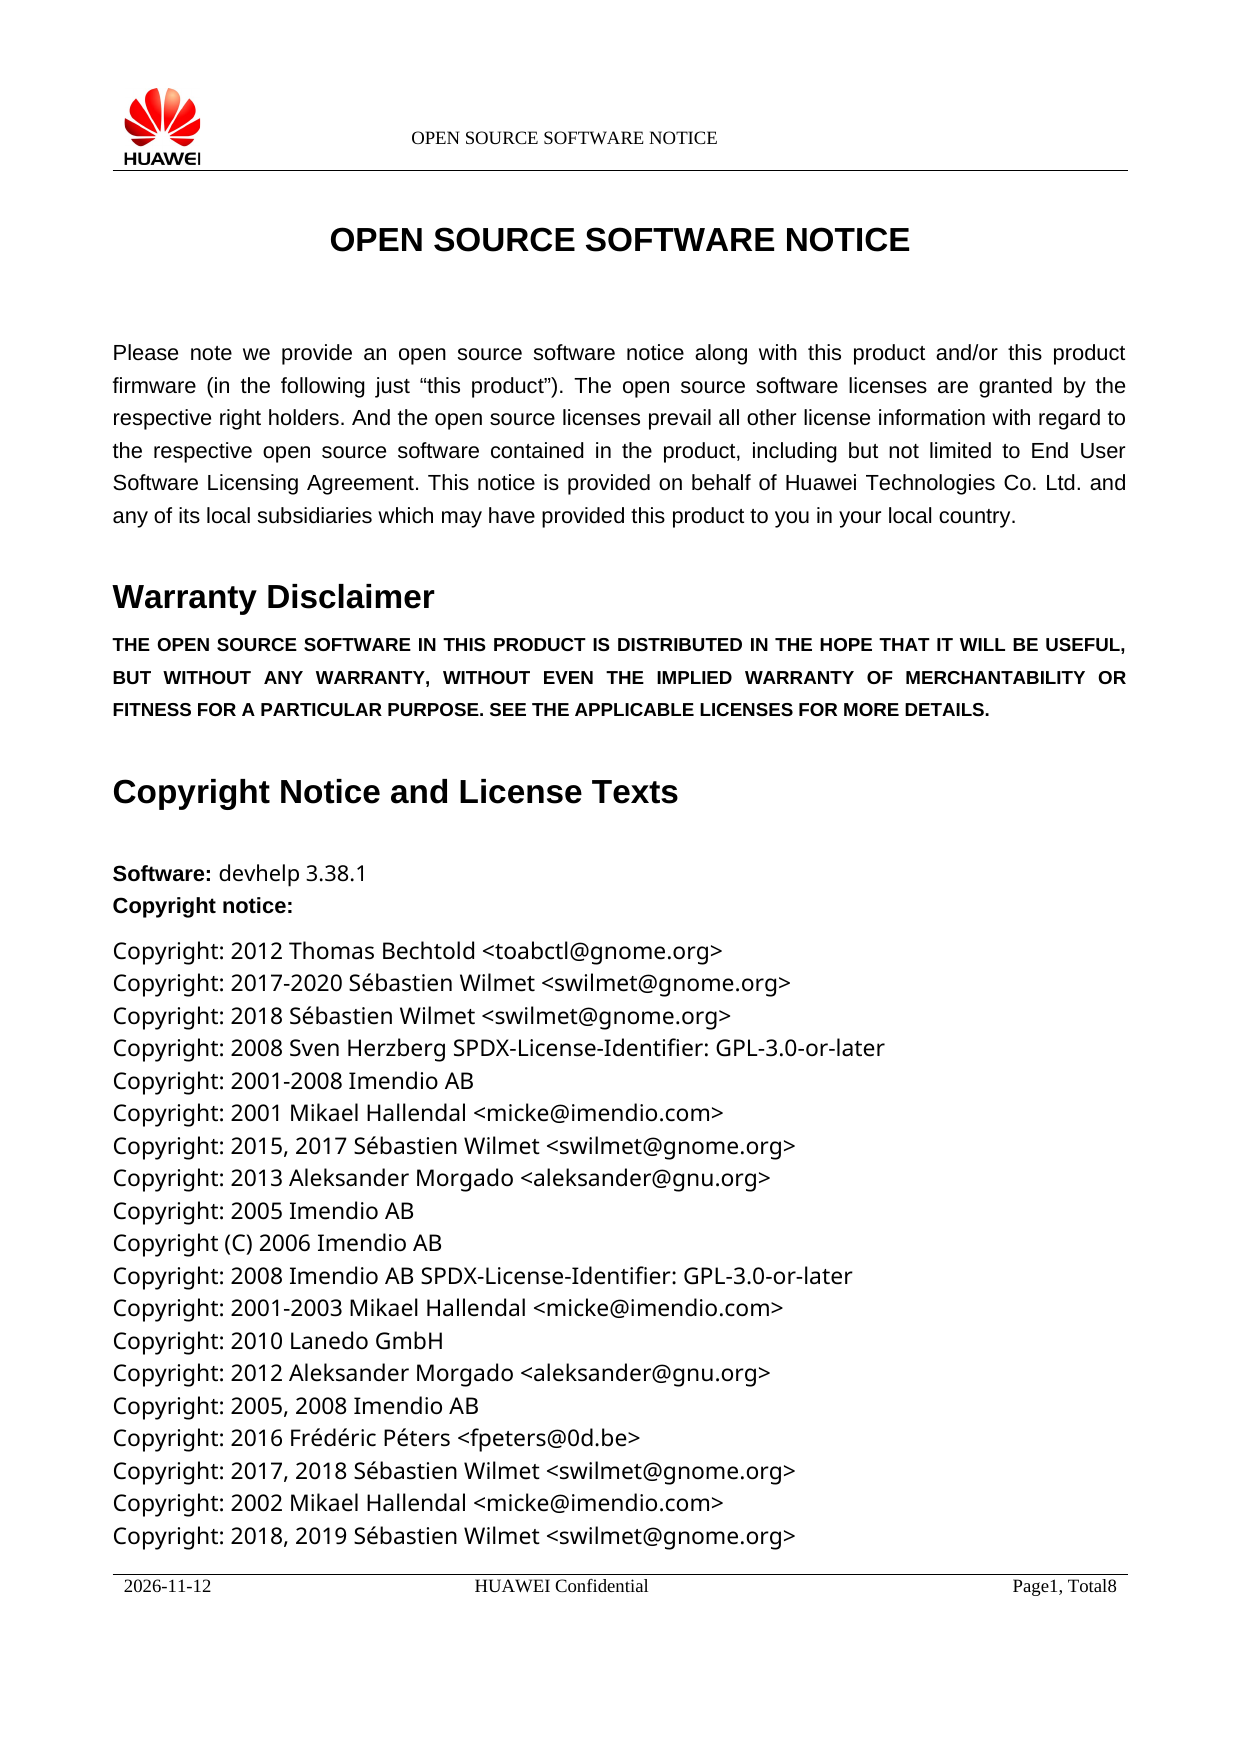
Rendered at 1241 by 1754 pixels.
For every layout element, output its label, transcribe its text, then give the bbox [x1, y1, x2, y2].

text OPEN SOURCE SOFTWARE NOTICE [112, 206, 1128, 271]
text Warranty Disclaimer [112, 564, 1128, 629]
text The open source software in this product is distributed in the hope that it will be useful, but WITHOUT ANY WARRANTY, without even the implied warranty of MERCHANTABILITY or FITNESS FOR A PARTICULAR PURPOSE. See the applicable licenses for more details. [112, 629, 1128, 726]
text Copyright notice: [112, 889, 1128, 921]
text Copyright Notice and License Texts [112, 759, 1128, 824]
picture [124, 88, 201, 165]
title Software: devhelp 3.38.1 [112, 856, 1128, 889]
text Please note we provide an open source software notice along with this product and/or this product firmware (in the following just “this product”). The open source software licenses are granted by the respective right holders. And the open source licenses prevail all other license information with regard to the respective open source software contained in the product, including but not limited to End User Software Licensing Agreement. This notice is provided on behalf of Huawei Technologies Co. Ltd. and any of its local subsidiaries which may have provided this product to you in your local country. [112, 336, 1128, 531]
